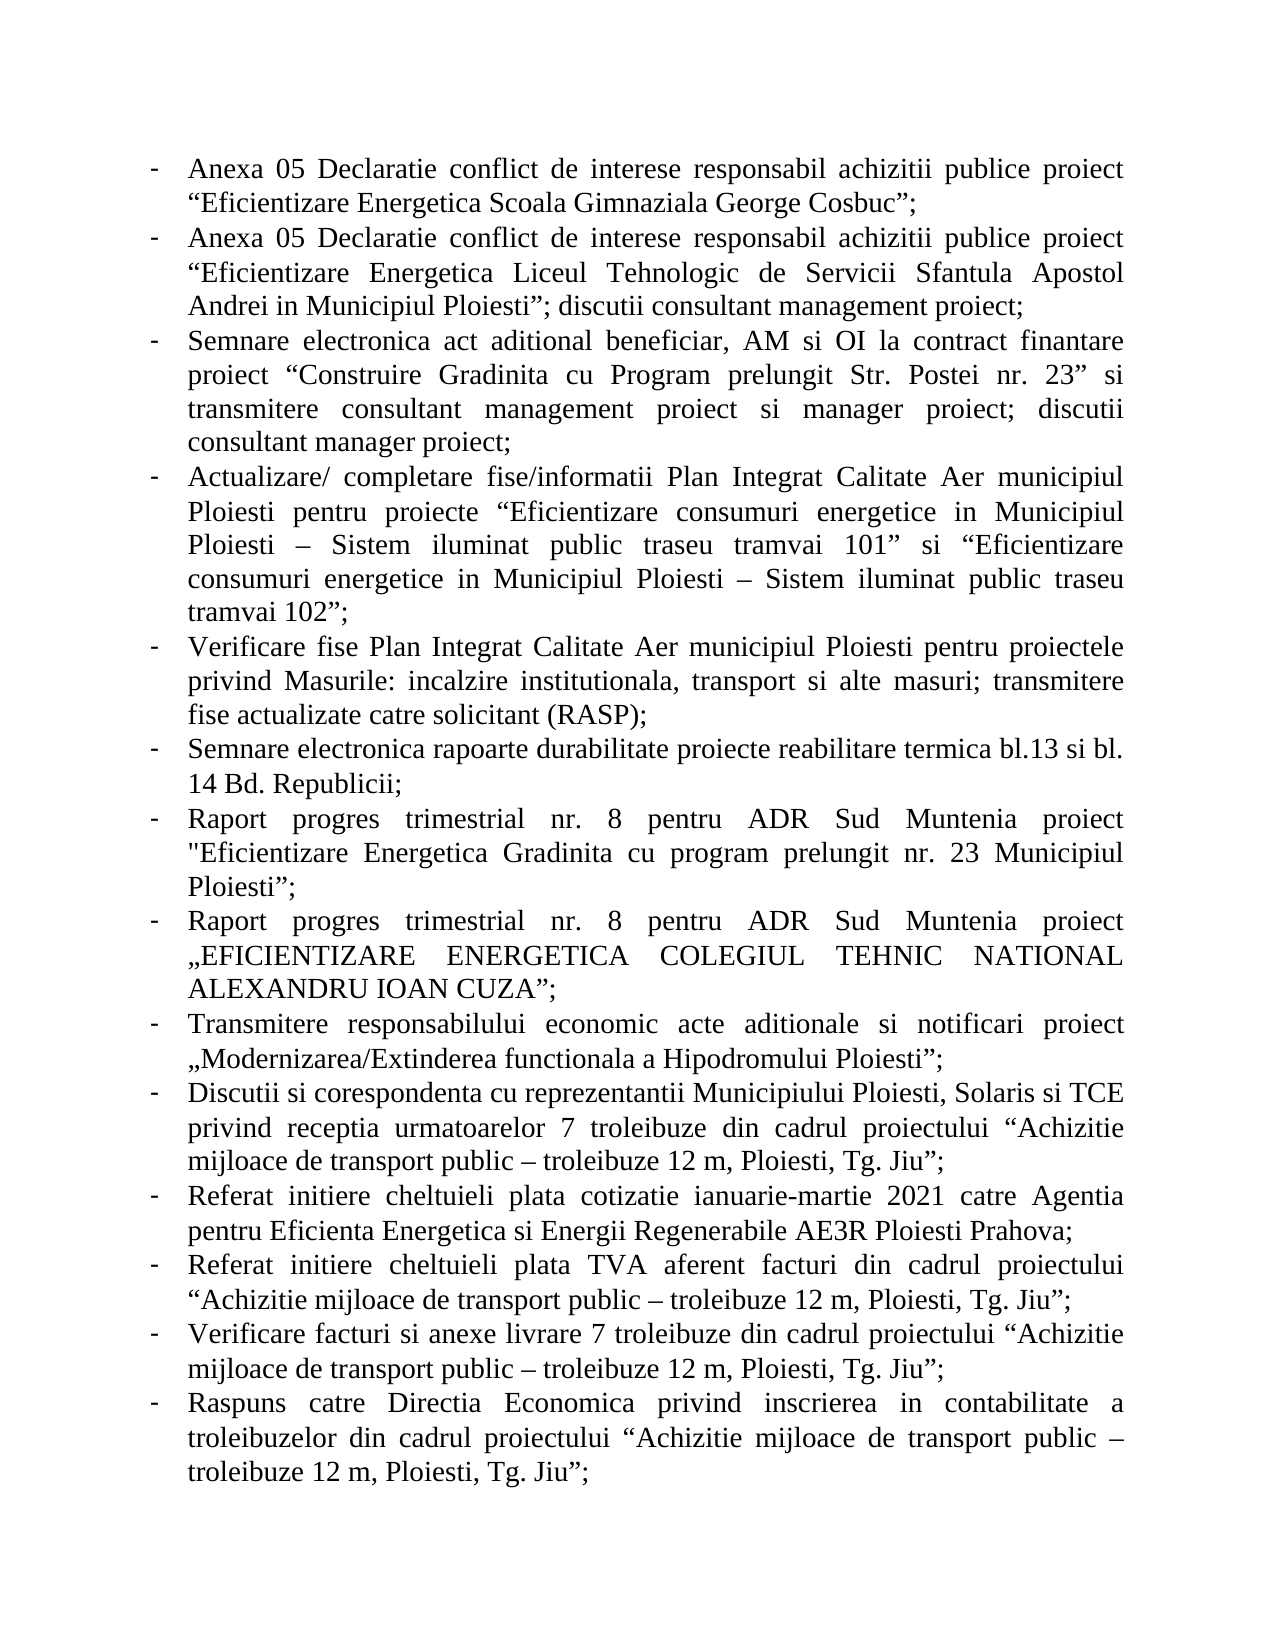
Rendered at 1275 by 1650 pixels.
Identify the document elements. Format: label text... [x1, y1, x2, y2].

list Raport progres trimestrial nr. 8 pentru ADR Sud Muntenia proiect „EFICIENTIZARE ENERGETICA COLEGIUL TEHNIC NATIONAL ALEXANDRU IOAN CUZA”; [150, 902, 1125, 1005]
list Semnare electronica act aditional beneficiar, AM si OI la contract finantare proiect “Construire Gradinita cu Program prelungit Str. Postei nr. 23” si transmitere consultant management proiect si manager proiect; discutii consultant manager proiect; [150, 322, 1125, 458]
list Verificare facturi si anexe livrare 7 troleibuze din cadrul proiectului “Achizitie mijloace de transport public – troleibuze 12 m, Ploiesti, Tg. Jiu”; [150, 1315, 1125, 1384]
list Raport progres trimestrial nr. 8 pentru ADR Sud Muntenia proiect "Eficientizare Energetica Gradinita cu program prelungit nr. 23 Municipiul Ploiesti”; [150, 800, 1125, 902]
list Verificare fise Plan Integrat Calitate Aer municipiul Ploiesti pentru proiectele privind Masurile: incalzire institutionala, transport si alte masuri; transmitere fise actualizate catre solicitant (RASP); [150, 628, 1125, 731]
list Transmitere responsabilului economic acte aditionale si notificari proiect „Modernizarea/Extinderea functionala a Hipodromului Ploiesti”; [150, 1005, 1125, 1074]
list Referat initiere cheltuieli plata cotizatie ianuarie-martie 2021 catre Agentia pentru Eficienta Energetica si Energii Regenerabile AE3R Ploiesti Prahova; [150, 1177, 1125, 1246]
list Referat initiere cheltuieli plata TVA aferent facturi din cadrul proiectului “Achizitie mijloace de transport public – troleibuze 12 m, Ploiesti, Tg. Jiu”; [150, 1246, 1125, 1315]
list Actualizare/ completare fise/informatii Plan Integrat Calitate Aer municipiul Ploiesti pentru proiecte “Eficientizare consumuri energetice in Municipiul Ploiesti – Sistem iluminat public traseu tramvai 101” si “Eficientizare consumuri energetice in Municipiul Ploiesti – Sistem iluminat public traseu tramvai 102”; [150, 458, 1125, 628]
list ​​​​Discutii si corespondenta cu reprezentantii Municipiului Ploiesti, Solaris si TCE privind receptia urmatoarelor 7 troleibuze din cadrul proiectului “Achizitie mijloace de transport public – troleibuze 12 m, Ploiesti, Tg. Jiu”; [150, 1074, 1125, 1177]
list Semnare electronica rapoarte durabilitate proiecte reabilitare termica bl.13 si bl. 14 Bd. Republicii; [150, 731, 1125, 800]
list Raspuns catre Directia Economica privind inscrierea in contabilitate a troleibuzelor din cadrul proiectului “Achizitie mijloace de transport public – troleibuze 12 m, Ploiesti, Tg. Jiu”; [150, 1384, 1125, 1487]
list Anexa 05 Declaratie conflict de interese responsabil achizitii publice proiect “Eficientizare Energetica Scoala Gimnaziala George Cosbuc”; [150, 150, 1125, 219]
list Anexa 05 Declaratie conflict de interese responsabil achizitii publice proiect “Eficientizare Energetica Liceul Tehnologic de Servicii Sfantula Apostol Andrei in Municipiul Ploiesti”; discutii consultant management proiect; [150, 219, 1125, 322]
